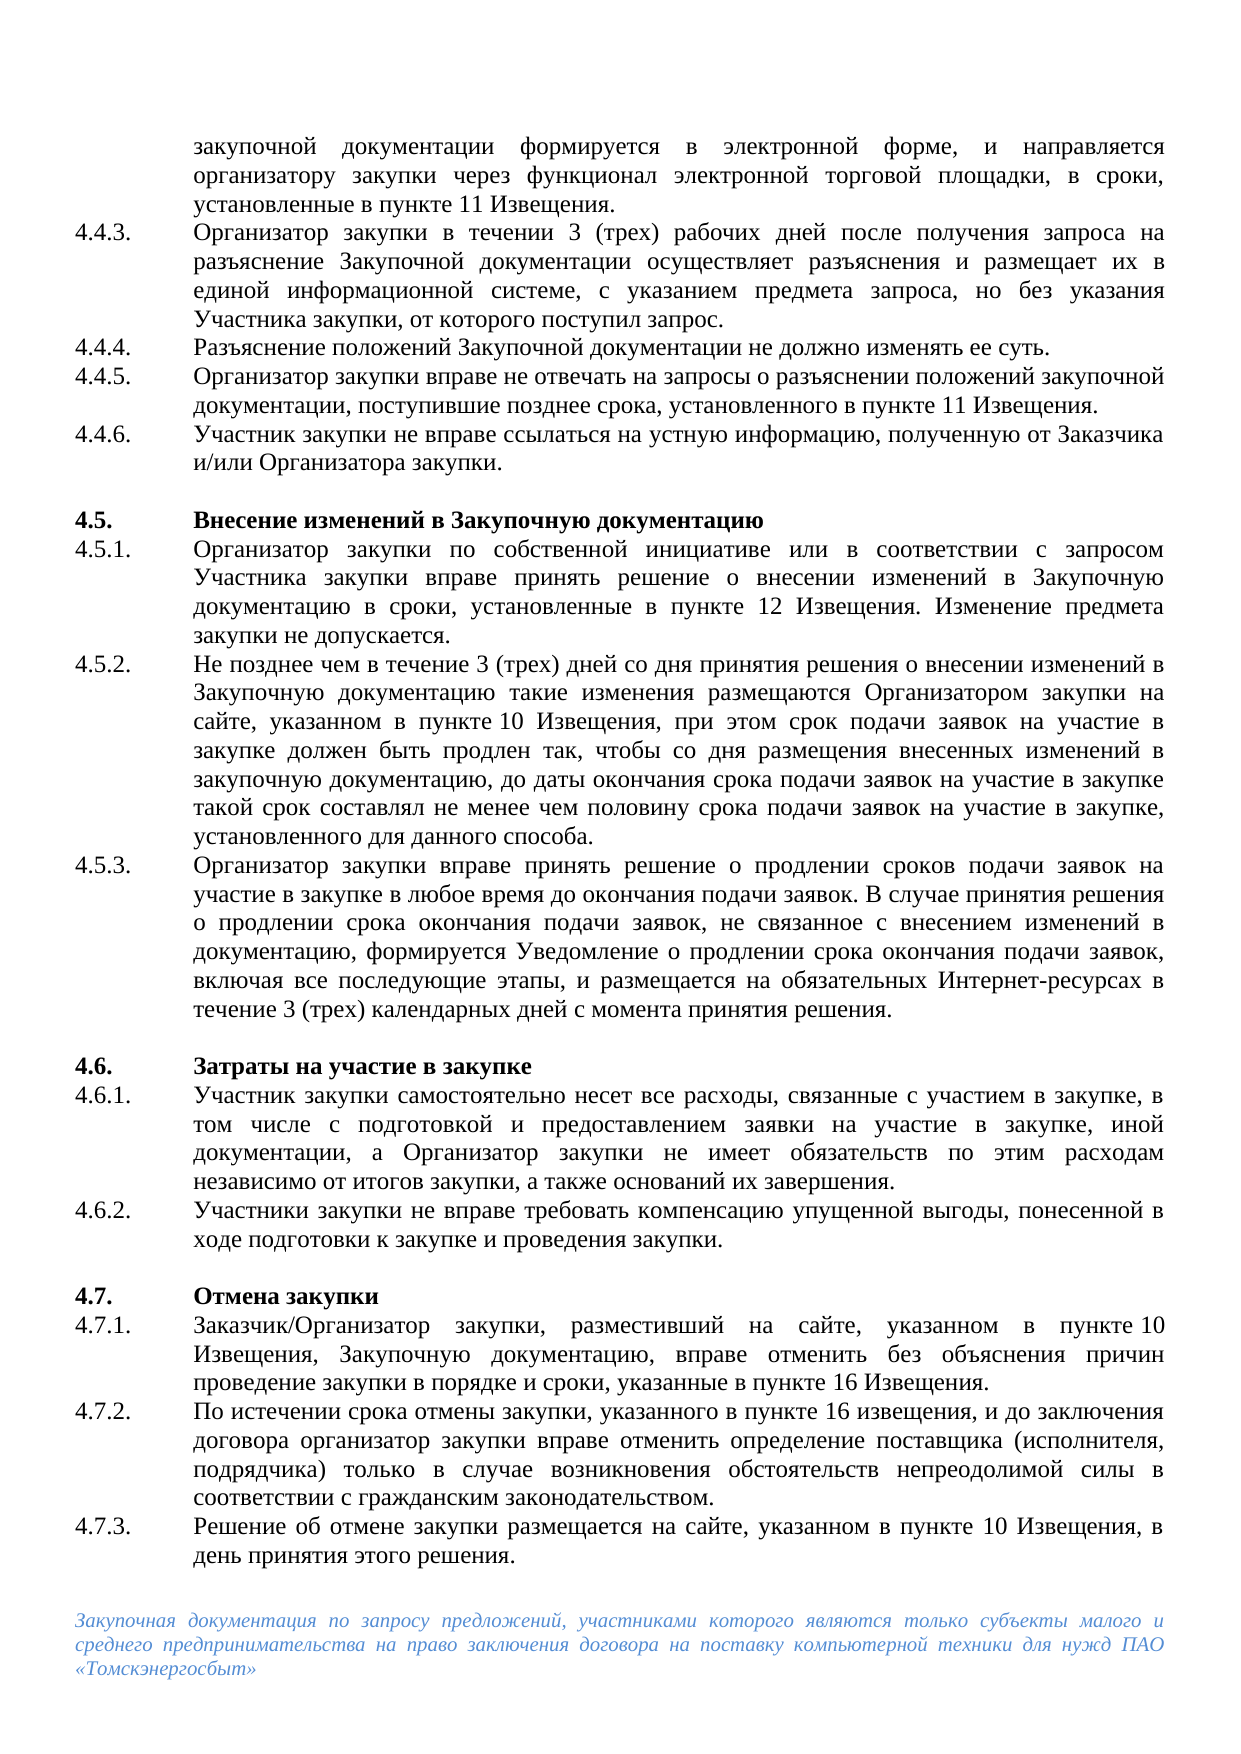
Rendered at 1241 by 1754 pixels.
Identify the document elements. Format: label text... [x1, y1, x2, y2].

list Организатор закупки по собственной инициативе или в соответствии с запросом Участника закупки вправе принять решение о внесении изменений в Закупочную документацию в сроки, установленные в пункте 12 Извещения. Изменение предмета закупки не допускается. [75, 534, 1165, 649]
list Решение об отмене закупки размещается на сайте, указанном в пункте 10 Извещения, в день принятия этого решения. [75, 1511, 1165, 1569]
list Организатор закупки вправе принять решение о продлении сроков подачи заявок на участие в закупке в любое время до окончания подачи заявок. В случае принятия решения о продлении срока окончания подачи заявок, не связанное с внесением изменений в документацию, формируется Уведомление о продлении срока окончания подачи заявок, включая все последующие этапы, и размещается на обязательных Интернет-ресурсах в течение 3 (трех) календарных дней с момента принятия решения. [75, 850, 1165, 1022]
list Участник закупки не вправе ссылаться на устную информацию, полученную от Заказчика и/или Организатора закупки. [75, 419, 1165, 476]
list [75, 131, 1165, 217]
list Разъяснение положений Закупочной документации не должно изменять ее суть. [75, 332, 1165, 361]
list Затраты на участие в закупке [75, 1051, 1165, 1080]
list Организатор закупки в течении 3 (трех) рабочих дней после получения запроса на разъяснение Закупочной документации осуществляет разъяснения и размещает их в единой информационной системе, с указанием предмета запроса, но без указания Участника закупки, от которого поступил запрос. [75, 217, 1165, 332]
list Организатор закупки вправе не отвечать на запросы о разъяснении положений закупочной документации, поступившие позднее срока, установленного в пункте 11 Извещения. [75, 361, 1165, 419]
list Внесение изменений в Закупочную документацию [75, 505, 1165, 534]
list Не позднее чем в течение 3 (трех) дней со дня принятия решения о внесении изменений в Закупочную документацию такие изменения размещаются Организатором закупки на сайте, указанном в пункте 10 Извещения, при этом срок подачи заявок на участие в закупке должен быть продлен так, чтобы со дня размещения внесенных изменений в закупочную документацию, до даты окончания срока подачи заявок на участие в закупке такой срок составлял не менее чем половину срока подачи заявок на участие в закупке, установленного для данного способа. [75, 649, 1165, 850]
list Заказчик/Организатор закупки, разместивший на сайте, указанном в пункте 10 Извещения, Закупочную документацию, вправе отменить без объяснения причин проведение закупки в порядке и сроки, указанные в пункте 16 Извещения. [75, 1310, 1165, 1396]
list Участник закупки самостоятельно несет все расходы, связанные с участием в закупке, в том числе с подготовкой и предоставлением заявки на участие в закупке, иной документации, а Организатор закупки не имеет обязательств по этим расходам независимо от итогов закупки, а также оснований их завершения. [75, 1080, 1165, 1195]
list Отмена закупки [75, 1281, 1165, 1310]
list Участники закупки не вправе требовать компенсацию упущенной выгоды, понесенной в ходе подготовки к закупке и проведения закупки. [75, 1195, 1165, 1252]
list По истечении срока отмены закупки, указанного в пункте 16 извещения, и до заключения договора организатор закупки вправе отменить определение поставщика (исполнителя, подрядчика) только в случае возникновения обстоятельств непреодолимой силы в соответствии с гражданским законодательством. [75, 1396, 1165, 1511]
